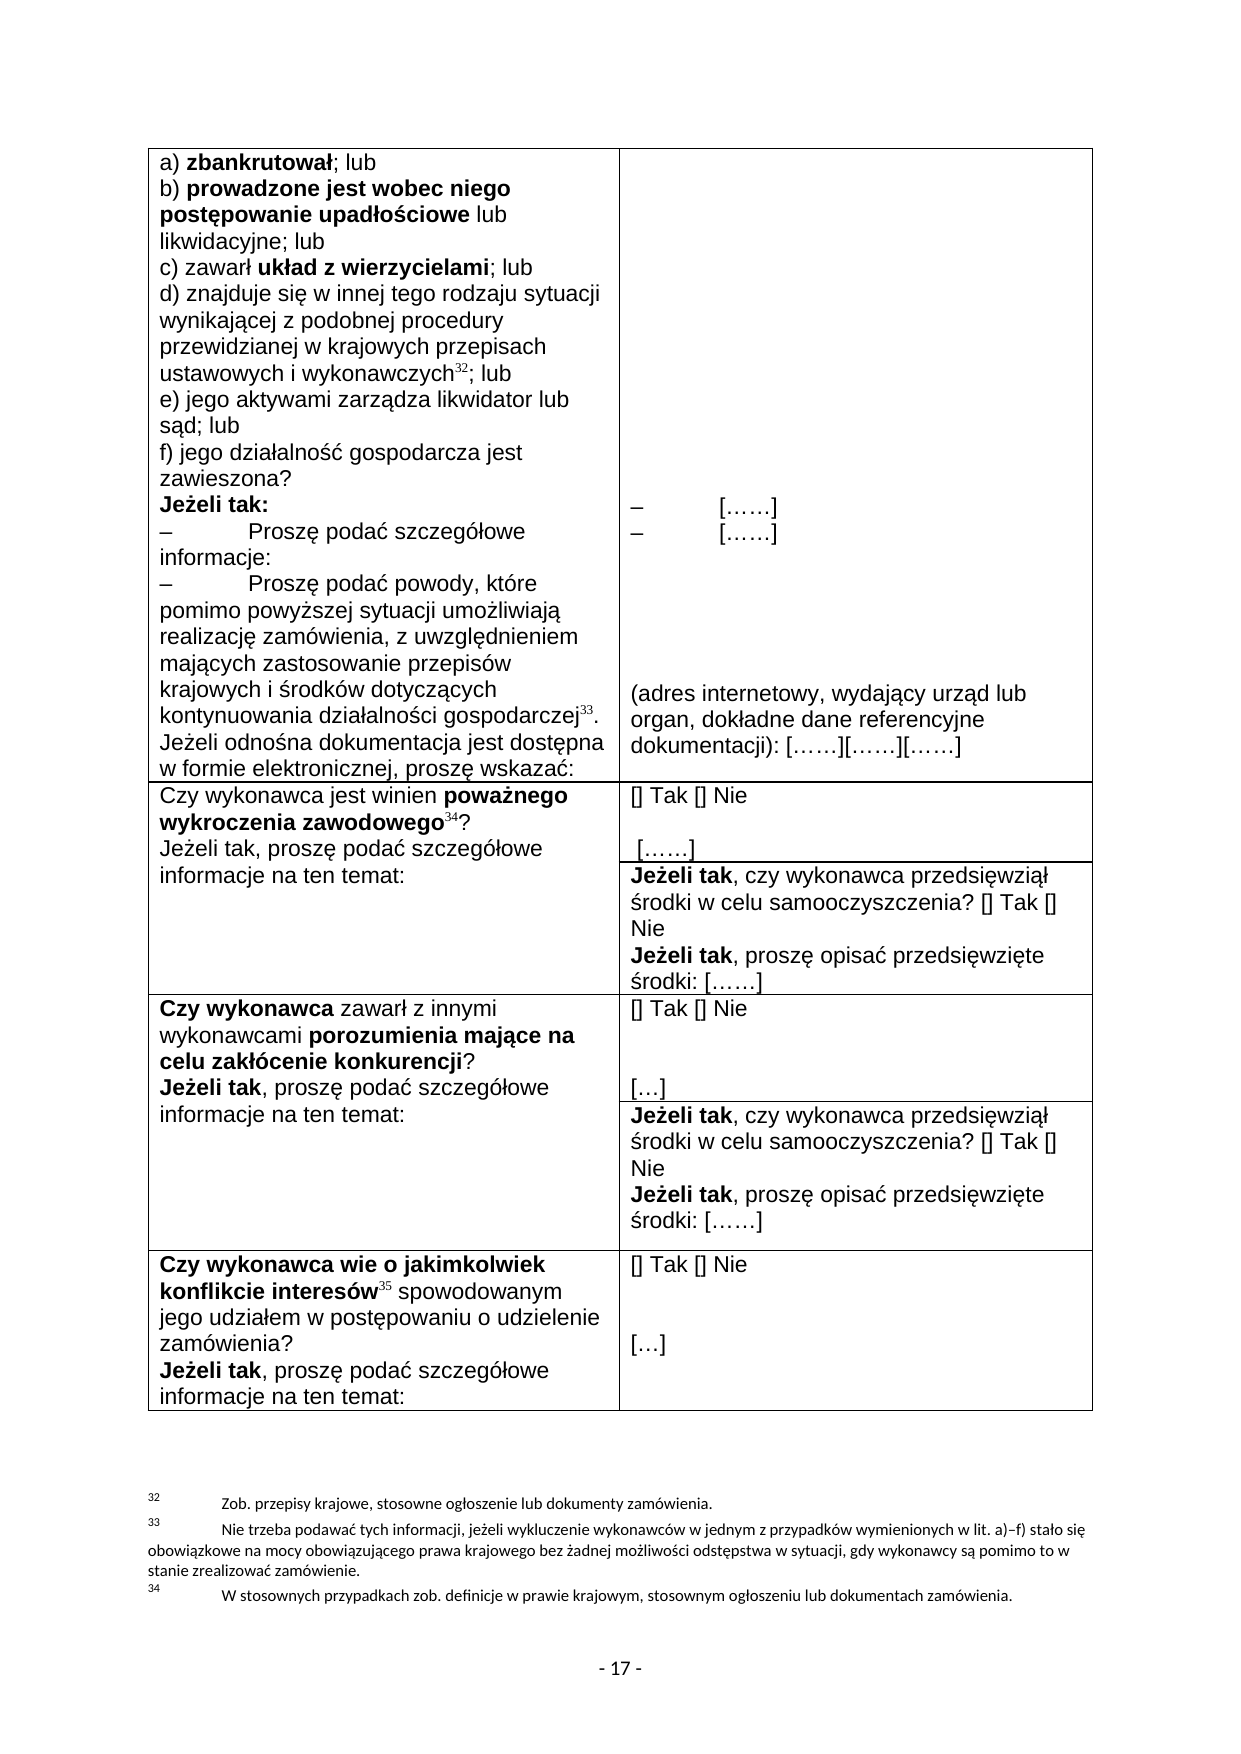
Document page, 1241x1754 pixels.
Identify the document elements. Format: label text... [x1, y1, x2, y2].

table_cell Jeżeli tak, czy wykonawca przedsięwziął środki w celu samooczyszczenia? [] Tak [] Nie Jeżeli tak, proszę opisać przedsięwzięte środki: [……] [620, 863, 1092, 994]
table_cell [149, 149, 619, 781]
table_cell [620, 149, 1092, 781]
table_cell Jeżeli tak, czy wykonawca przedsięwziął środki w celu samooczyszczenia? [] Tak [] Nie Jeżeli tak, proszę opisać przedsięwzięte środki: [……] [620, 1102, 1092, 1250]
table_cell Czy wykonawca jest winien poważnego wykroczenia zawodowego? Jeżeli tak, proszę podać szczegółowe informacje na ten temat: [149, 783, 619, 994]
table_cell [] Tak [] Nie […] [620, 995, 1092, 1101]
table_cell Czy wykonawca wie o jakimkolwiek konflikcie interesów spowodowanym jego udziałem w postępowaniu o udzielenie zamówienia? Jeżeli tak, proszę podać szczegółowe informacje na ten temat: [149, 1251, 619, 1409]
table_cell [] Tak [] Nie [……] [620, 783, 1092, 861]
table_cell Czy wykonawca zawarł z innymi wykonawcami porozumienia mające na celu zakłócenie konkurencji? Jeżeli tak, proszę podać szczegółowe informacje na ten temat: [149, 995, 619, 1250]
table_cell [] Tak [] Nie […] [620, 1251, 1092, 1409]
